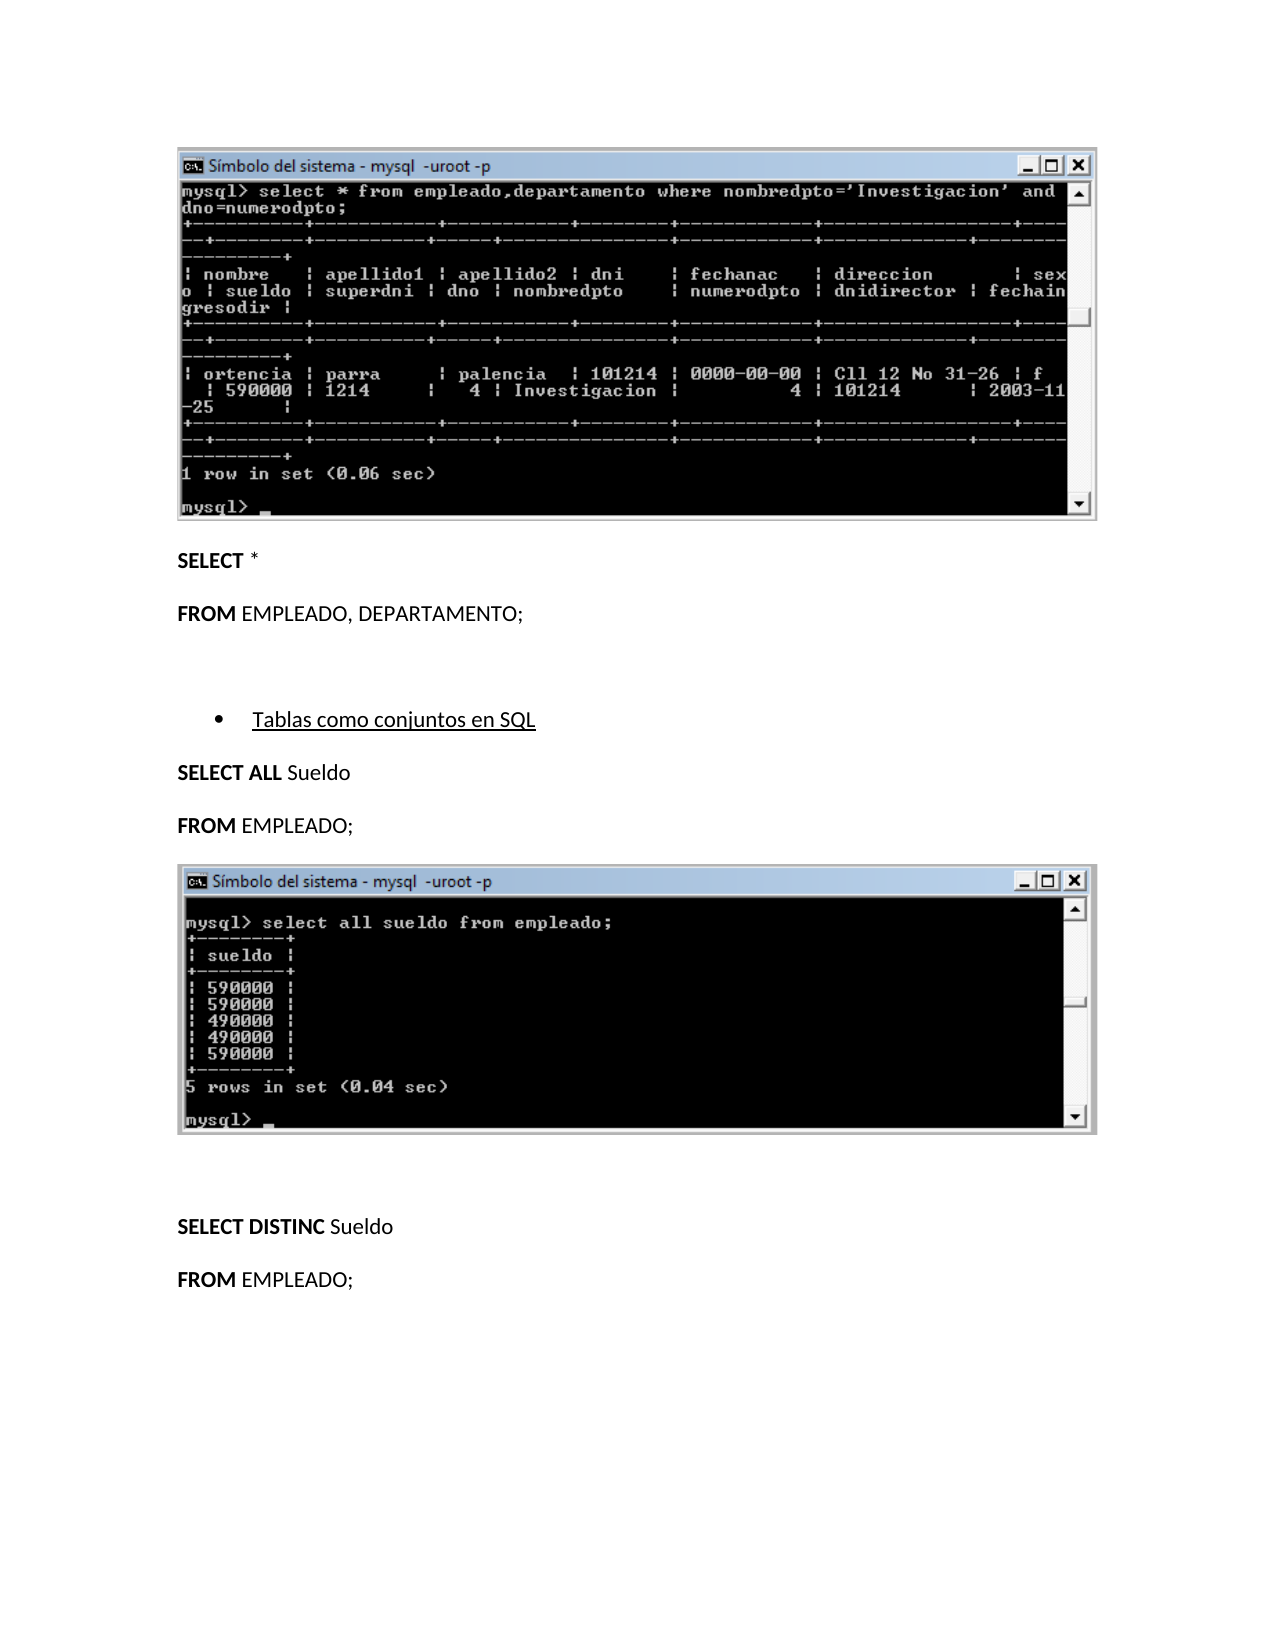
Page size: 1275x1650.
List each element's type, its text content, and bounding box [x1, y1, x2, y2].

text FROM EMPLEADO; [177, 811, 1098, 839]
list Tablas como conjuntos en SQL [215, 705, 1098, 733]
text FROM EMPLEADO; [177, 1266, 1098, 1293]
text SELECT ALL Sueldo [177, 758, 1098, 786]
text SELECT * [177, 546, 1098, 574]
text SELECT DISTINC Sueldo [177, 1212, 1098, 1241]
text FROM EMPLEADO, DEPARTAMENTO; [177, 599, 1098, 627]
picture [177, 864, 1098, 1135]
picture [177, 147, 1098, 521]
